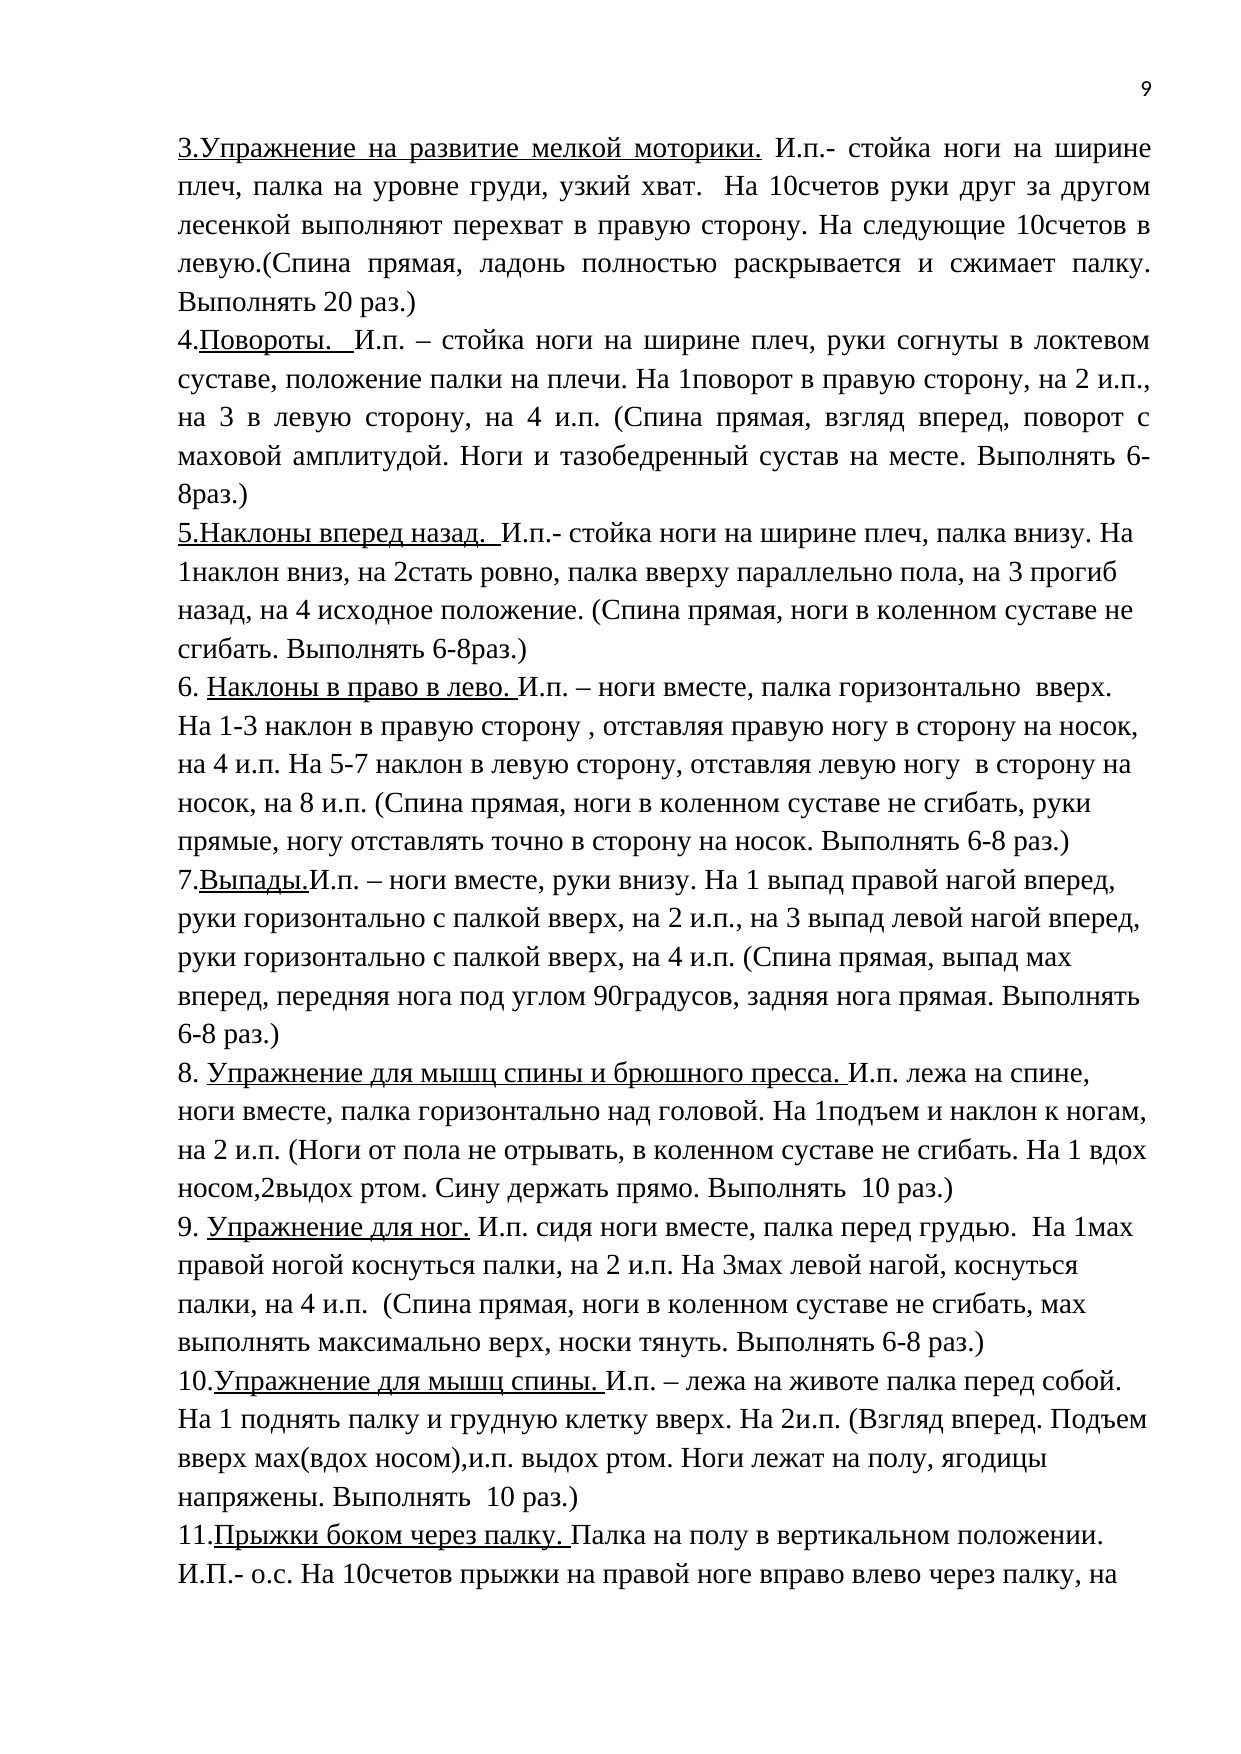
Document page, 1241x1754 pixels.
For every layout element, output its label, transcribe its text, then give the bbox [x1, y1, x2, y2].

text 5.Наклоны вперед назад. И.п.- стойка ноги на ширине плеч, палка внизу. На 1наклон вниз, на 2стать ровно, палка вверху параллельно пола, на 3 прогиб назад, на 4 исходное положение. (Спина прямая, ноги в коленном суставе не сгибать. Выполнять 6-8раз.) [177, 515, 1152, 664]
text 6. Наклоны в право в лево. И.п. – ноги вместе, палка горизонтально вверх. На 1-3 наклон в правую сторону , отставляя правую ногу в сторону на носок, на 4 и.п. На 5-7 наклон в левую сторону, отставляя левую ногу в сторону на носок, на 8 и.п. (Спина прямая, ноги в коленном суставе не сгибать, руки прямые, ногу отставлять точно в сторону на носок. Выполнять 6-8 раз.) [177, 669, 1152, 857]
text 3.Упражнение на развитие мелкой моторики. И.п.- стойка ноги на ширине плеч, палка на уровне груди, узкий хват. На 10счетов руки друг за другом лесенкой выполняют перехват в правую сторону. На следующие 10счетов в левую.(Спина прямая, ладонь полностью раскрывается и сжимает палку. Выполнять 20 раз.) [177, 130, 1152, 317]
text 7.Выпады.И.п. – ноги вместе, руки внизу. На 1 выпад правой нагой вперед, руки горизонтально с палкой вверх, на 2 и.п., на 3 выпад левой нагой вперед, руки горизонтально с палкой вверх, на 4 и.п. (Спина прямая, выпад мах вперед, передняя нога под углом 90градусов, задняя нога прямая. Выполнять 6-8 раз.) [177, 862, 1152, 1050]
text 9. Упражнение для ног. И.п. сидя ноги вместе, палка перед грудью. На 1мах правой ногой коснуться палки, на 2 и.п. На 3мах левой нагой, коснуться палки, на 4 и.п. (Спина прямая, ноги в коленном суставе не сгибать, мах выполнять максимально верх, носки тянуть. Выполнять 6-8 раз.) [177, 1209, 1152, 1358]
text 4.Повороты. И.п. – стойка ноги на ширине плеч, руки согнуты в локтевом суставе, положение палки на плечи. На 1поворот в правую сторону, на 2 и.п., на 3 в левую сторону, на 4 и.п. (Спина прямая, взгляд вперед, поворот с маховой амплитудой. Ноги и тазобедренный сустав на месте. Выполнять 6-8раз.) [177, 322, 1152, 510]
text 10.Упражнение для мышц спины. И.п. – лежа на животе палка перед собой. На 1 поднять палку и грудную клетку вверх. На 2и.п. (Взгляд вперед. Подъем вверх мах(вдох носом),и.п. выдох ртом. Ноги лежат на полу, ягодицы напряжены. Выполнять 10 раз.) [177, 1363, 1152, 1512]
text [177, 1517, 1152, 1589]
text 8. Упражнение для мышц спины и брюшного пресса. И.п. лежа на спине, ноги вместе, палка горизонтально над головой. На 1подъем и наклон к ногам, на 2 и.п. (Ноги от пола не отрывать, в коленном суставе не сгибать. На 1 вдох носом,2выдох ртом. Сину держать прямо. Выполнять 10 раз.) [177, 1055, 1152, 1204]
